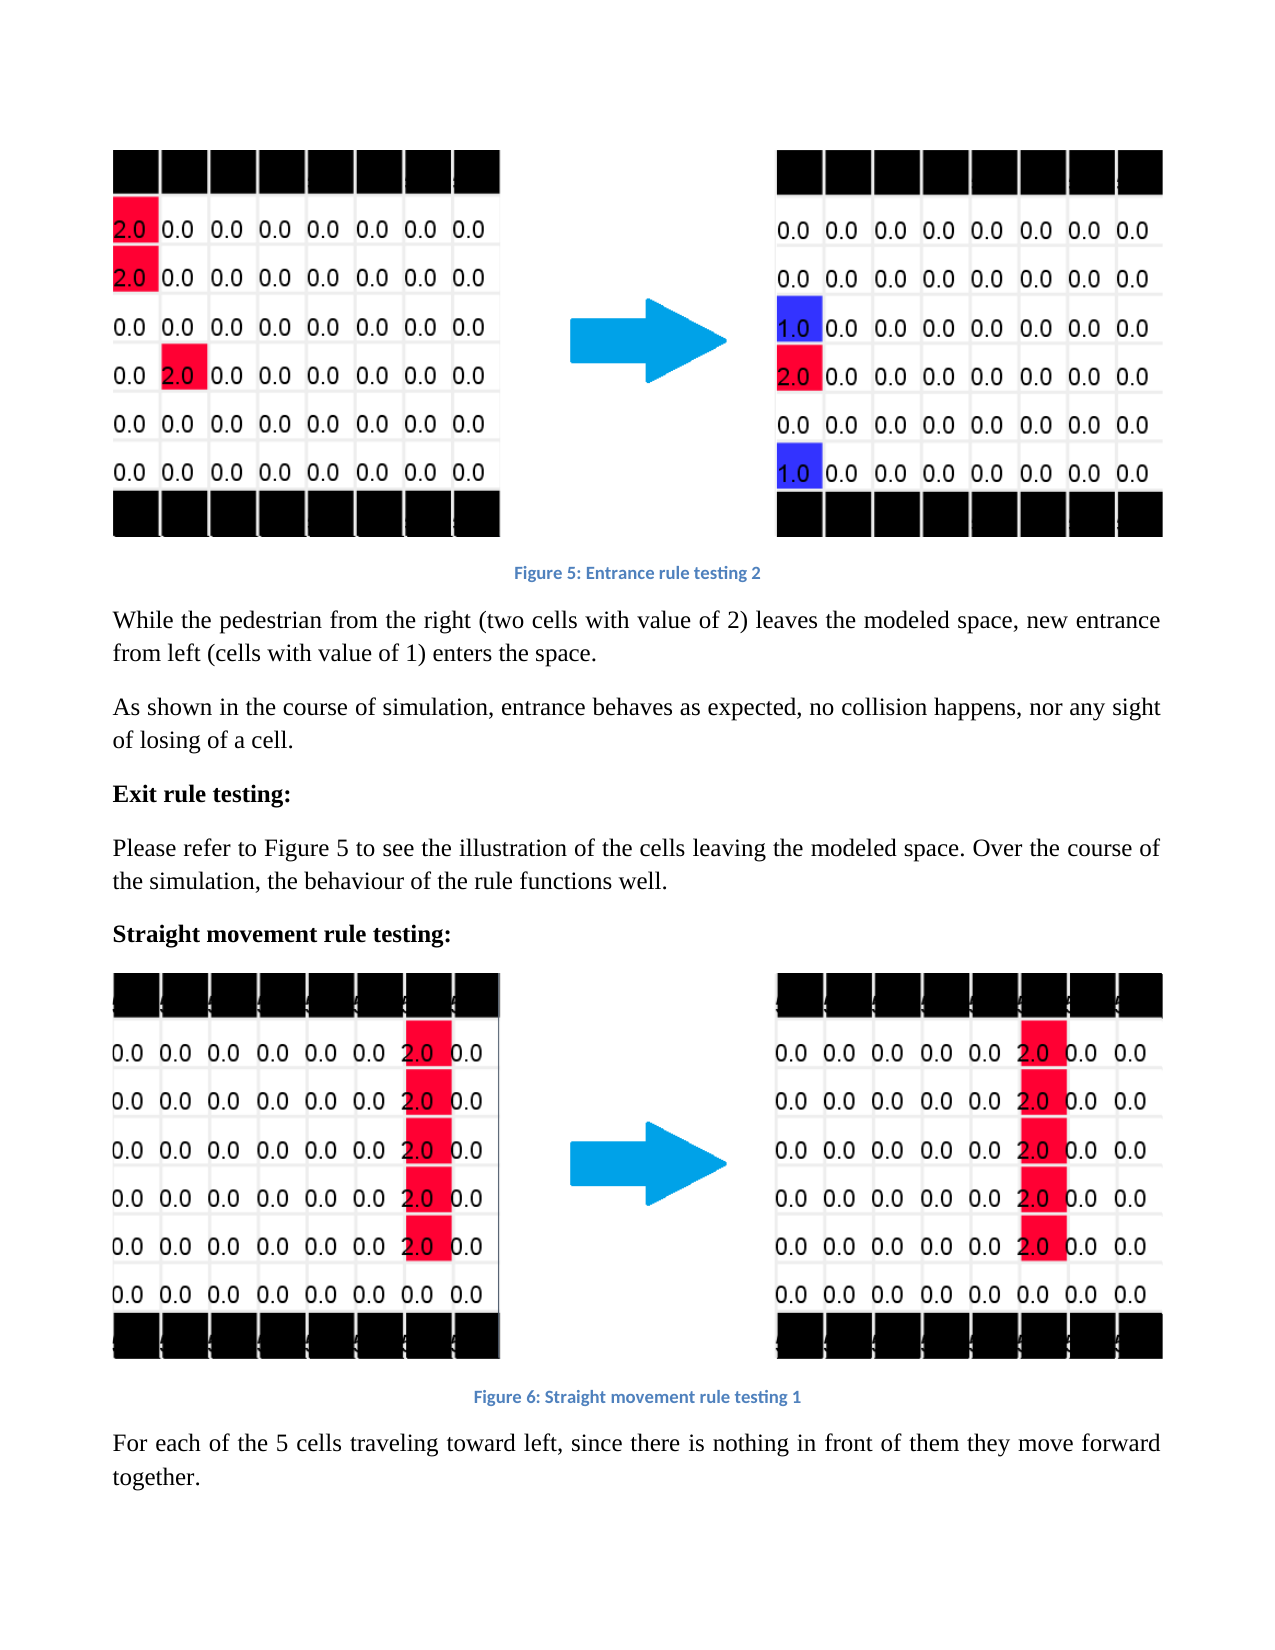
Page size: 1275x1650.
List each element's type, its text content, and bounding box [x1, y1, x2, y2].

picture [112, 150, 1163, 537]
text For each of the 5 cells traveling toward left, since there is nothing in front of them they move forward together. [112, 1428, 1162, 1490]
text Exit rule testing: [112, 779, 1162, 808]
text As shown in the course of simulation, entrance behaves as expected, no collision happens, nor any sight of losing of a cell. [112, 692, 1162, 754]
text Straight movement rule testing: [112, 919, 1162, 948]
text Please refer to Figure 5 to see the illustration of the cells leaving the modeled space. Over the course of the simulation, the behaviour of the rule functions well. [112, 833, 1162, 894]
text While the pedestrian from the right (two cells with value of 2) leaves the modeled space, new entrance from left (cells with value of 1) enters the space. [112, 605, 1162, 667]
picture [112, 973, 1163, 1360]
